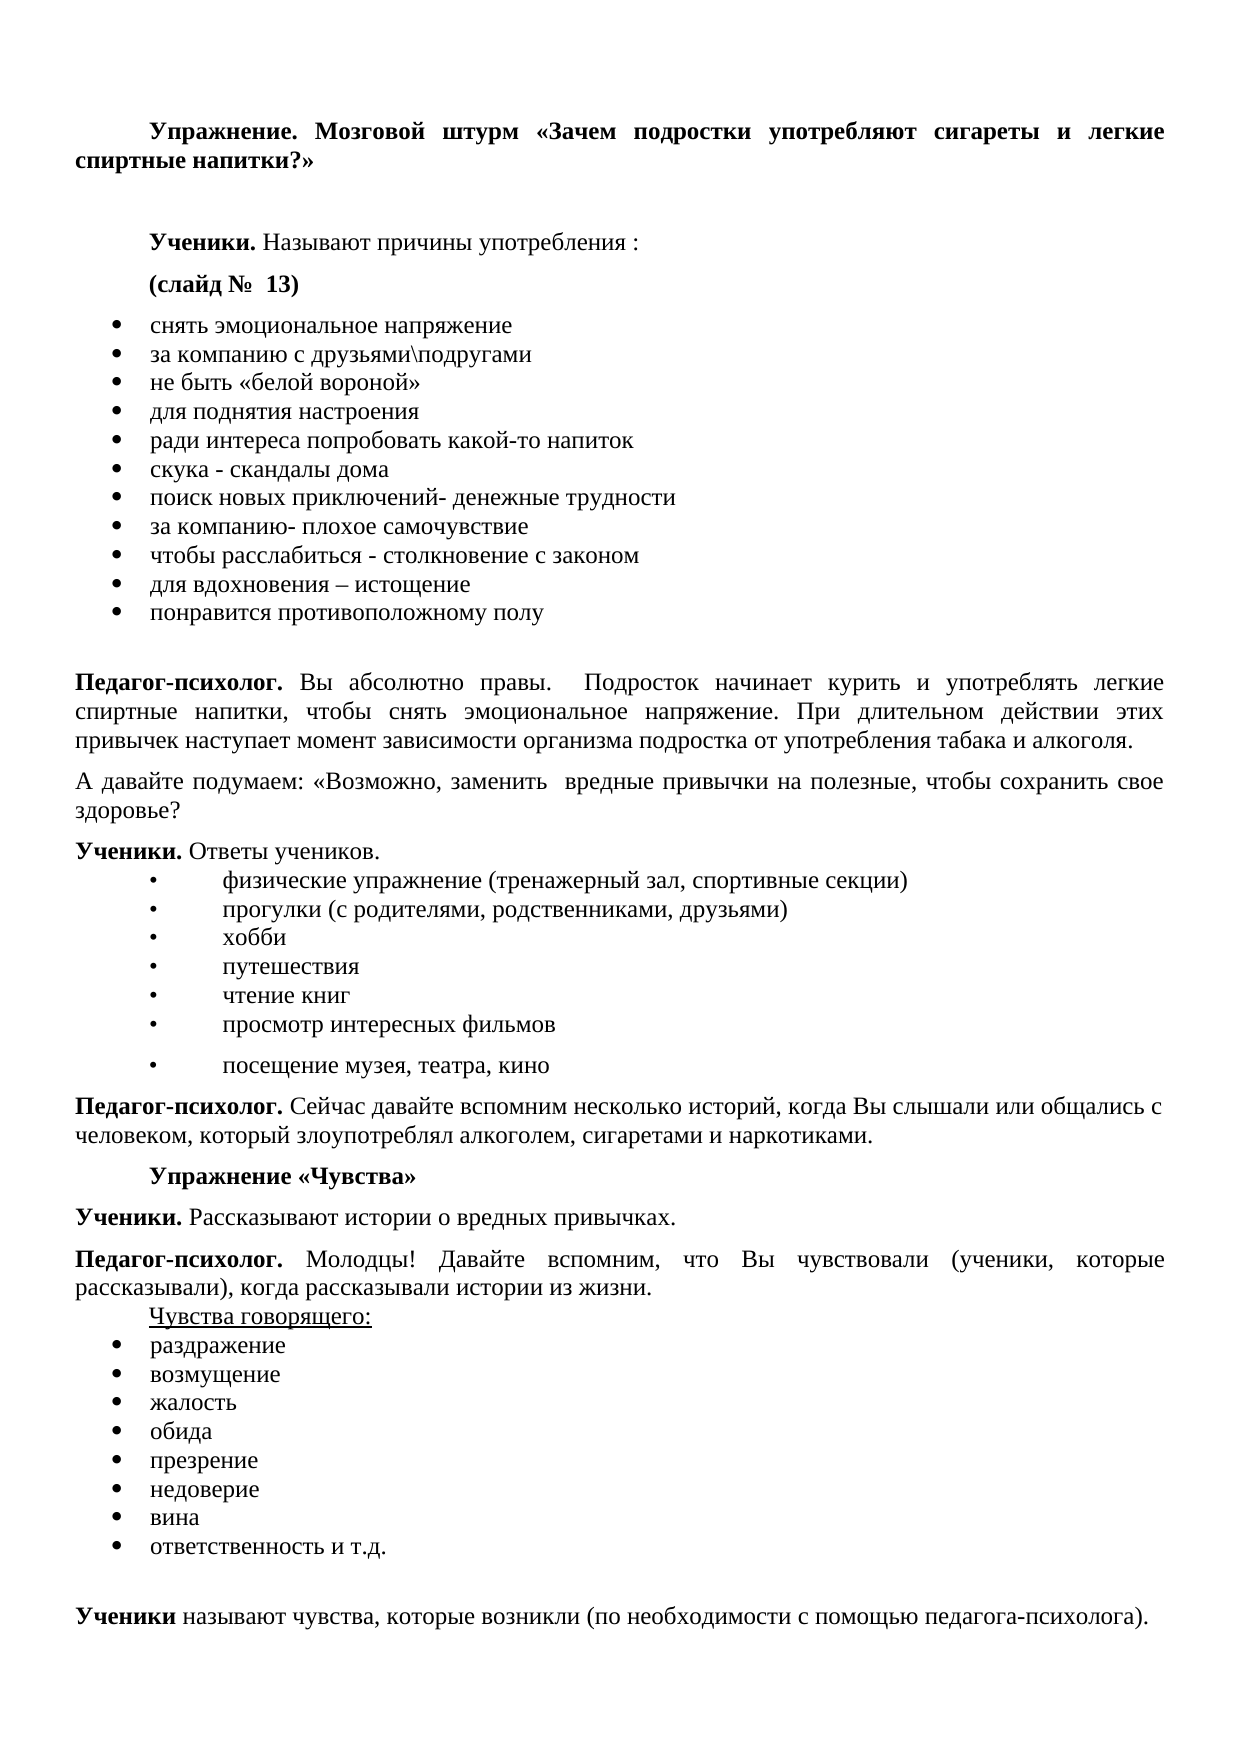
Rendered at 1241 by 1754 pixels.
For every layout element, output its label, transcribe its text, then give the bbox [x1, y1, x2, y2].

list не быть «белой вороной» [112, 367, 1165, 396]
list презрение [112, 1445, 1165, 1474]
text • прогулки (с родителями, родственниками, друзьями) [75, 894, 1165, 922]
list возмущение [112, 1359, 1165, 1387]
list за компанию с друзьями\подругами [112, 339, 1165, 367]
list вина [112, 1502, 1165, 1531]
list чтобы расслабиться - столкновение с законом [112, 540, 1165, 569]
list для поднятия настроения [112, 396, 1165, 425]
list обида [112, 1416, 1165, 1445]
text • путешествия [75, 951, 1165, 980]
list раздражение [112, 1330, 1165, 1359]
text • хобби [75, 922, 1165, 951]
text • посещение музея, театра, кино [75, 1050, 1165, 1079]
text Педагог-психолог. Вы абсолютно правы. Подросток начинает курить и употреблять легкие спиртные напитки, чтобы снять эмоциональное напряжение. При длительном действии этих привычек наступает момент зависимости организма подростка от употребления табака и алкоголя. [75, 667, 1165, 754]
text Упражнение. Мозговой штурм «Зачем подростки употребляют сигареты и легкие спиртные напитки?» [75, 116, 1165, 174]
text Ученики. Рассказывают истории о вредных привычках. [75, 1202, 1165, 1231]
text • чтение книг [75, 980, 1165, 1009]
list ради интереса попробовать какой-то напиток [112, 425, 1165, 454]
list недоверие [112, 1474, 1165, 1502]
text • физические упражнение (тренажерный зал, спортивные секции) [75, 865, 1165, 894]
text • просмотр интересных фильмов [75, 1009, 1165, 1037]
list понравится противоположному полу [112, 597, 1165, 626]
list скука - скандалы дома [112, 454, 1165, 482]
text Упражнение «Чувства» [75, 1161, 1165, 1190]
list для вдохновения – истощение [112, 569, 1165, 597]
text Педагог-психолог. Сейчас давайте вспомним несколько историй, когда Вы слышали или общались с человеком, который злоупотреблял алкоголем, сигаретами и наркотиками. [75, 1091, 1165, 1149]
text (слайд № 13) [75, 269, 1165, 297]
text А давайте подумаем: «Возможно, заменить вредные привычки на полезные, чтобы сохранить свое здоровье? [75, 766, 1165, 824]
list поиск новых приключений- денежные трудности [112, 482, 1165, 511]
text Чувства говорящего: [75, 1301, 1165, 1330]
text Ученики. Ответы учеников. [75, 836, 1165, 865]
list за компанию- плохое самочувствие [112, 511, 1165, 540]
text Ученики. Называют причины употребления : [75, 227, 1165, 256]
list снять эмоциональное напряжение [112, 310, 1165, 339]
text Ученики называют чувства, которые возникли (по необходимости с помощью педагога-психолога). [75, 1601, 1165, 1630]
list ответственность и т.д. [112, 1531, 1165, 1560]
text Педагог-психолог. Молодцы! Давайте вспомним, что Вы чувствовали (ученики, которые рассказывали), когда рассказывали истории из жизни. [75, 1244, 1165, 1301]
list жалость [112, 1387, 1165, 1416]
